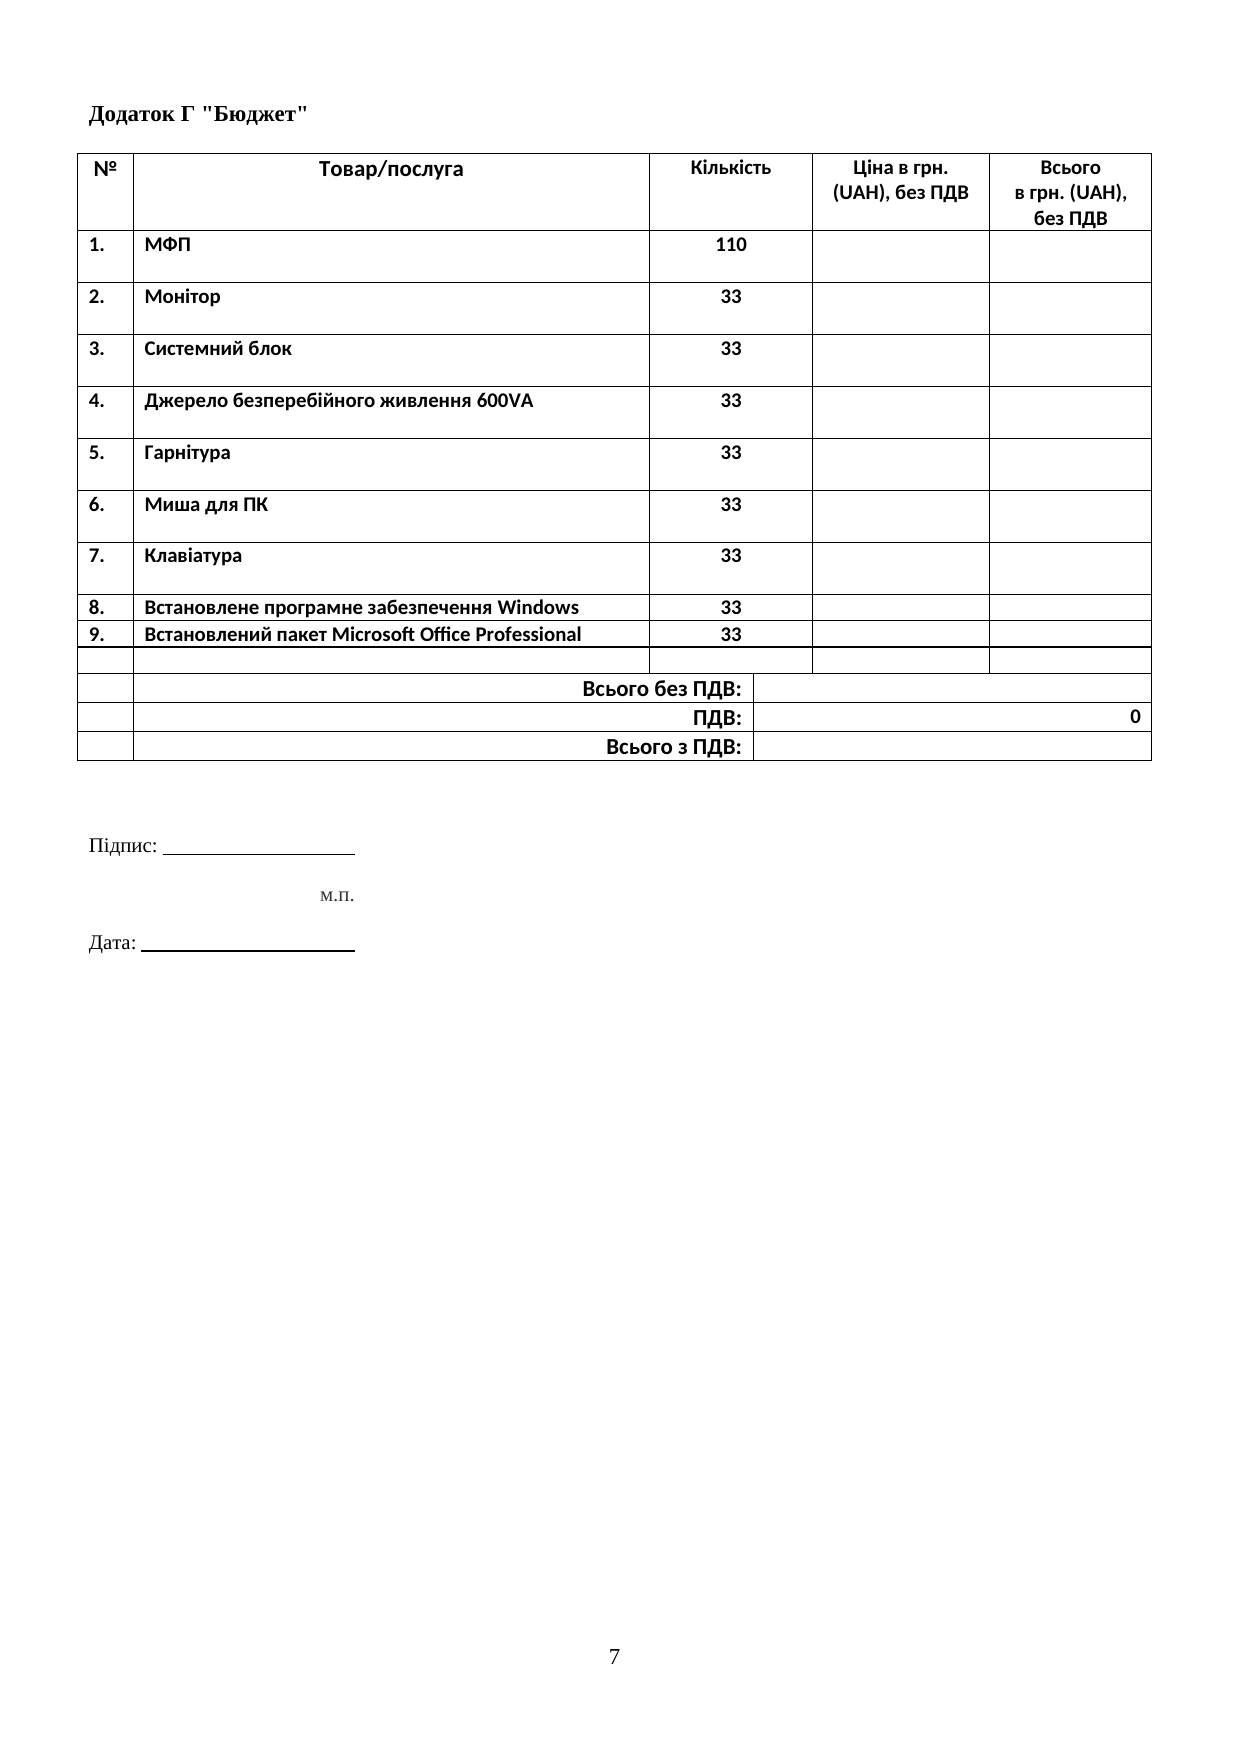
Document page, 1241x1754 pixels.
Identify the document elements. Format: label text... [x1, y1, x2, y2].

table_cell 8. [78, 595, 133, 620]
table_cell [813, 648, 989, 673]
table_cell [813, 231, 989, 282]
table_cell [78, 674, 133, 702]
table_cell [990, 439, 1151, 490]
table_cell 3. [78, 335, 133, 386]
table_cell [134, 648, 649, 673]
table_cell [990, 491, 1151, 542]
text Підпис: [89, 833, 1140, 857]
table_cell [813, 283, 989, 334]
table_cell 110 [650, 231, 812, 282]
table_cell [813, 439, 989, 490]
table_cell 33 [650, 595, 812, 620]
table_cell [990, 335, 1151, 386]
table_cell Клавіатура [134, 543, 649, 593]
table_cell Встановлений пакет Microsoft Office Professional [134, 621, 649, 646]
table_cell [754, 732, 1151, 760]
table_header Всього в грн. (UAH), без ПДВ [990, 154, 1151, 230]
table_cell [990, 543, 1151, 593]
table_cell Джерело безперебійного живлення 600VA [134, 387, 649, 438]
table_cell [813, 491, 989, 542]
table_cell 7. [78, 543, 133, 593]
text Додаток Г "Бюджет" [89, 100, 1140, 127]
text м.п. [89, 881, 1140, 906]
table_cell [650, 648, 812, 673]
table_cell [78, 732, 133, 760]
table_cell Встановлене програмне забезпечення Windows [134, 595, 649, 620]
table_header Кількість [650, 154, 812, 230]
table_cell 6. [78, 491, 133, 542]
table_header Ціна в грн. (UAH), без ПДВ [813, 154, 989, 230]
table_cell 1. [78, 231, 133, 282]
table_cell 2. [78, 283, 133, 334]
table_cell 33 [650, 491, 812, 542]
table_cell МФП [134, 231, 649, 282]
table_cell 33 [650, 621, 812, 646]
table_cell 33 [650, 543, 812, 593]
table_cell Гарнітура [134, 439, 649, 490]
table_cell [813, 387, 989, 438]
table_cell 33 [650, 439, 812, 490]
table_cell [813, 595, 989, 620]
table_cell 4. [78, 387, 133, 438]
table_cell [990, 231, 1151, 282]
table_cell [990, 387, 1151, 438]
table_cell 33 [650, 387, 812, 438]
table_cell [813, 335, 989, 386]
table_cell 33 [650, 335, 812, 386]
table_cell [990, 648, 1151, 673]
table_cell Системний блок [134, 335, 649, 386]
table_cell [990, 283, 1151, 334]
table_cell [990, 595, 1151, 620]
table_cell [78, 648, 133, 673]
table_header Товар/послуга [134, 154, 649, 230]
table_cell Монітор [134, 283, 649, 334]
table_cell ПДВ: [134, 703, 753, 731]
table_cell Всього з ПДВ: [134, 732, 753, 760]
table_cell Всього без ПДВ: [134, 674, 753, 702]
table_cell Миша для ПК [134, 491, 649, 542]
table_cell [990, 621, 1151, 646]
text Дата: [89, 929, 1140, 954]
table_cell [78, 703, 133, 731]
table_cell 9. [78, 621, 133, 646]
table_cell 33 [650, 283, 812, 334]
table_cell 0 [754, 703, 1151, 731]
table_cell [754, 674, 1151, 702]
table_cell 5. [78, 439, 133, 490]
table_cell [813, 621, 989, 646]
table_cell [813, 543, 989, 593]
table_header № [78, 154, 133, 230]
